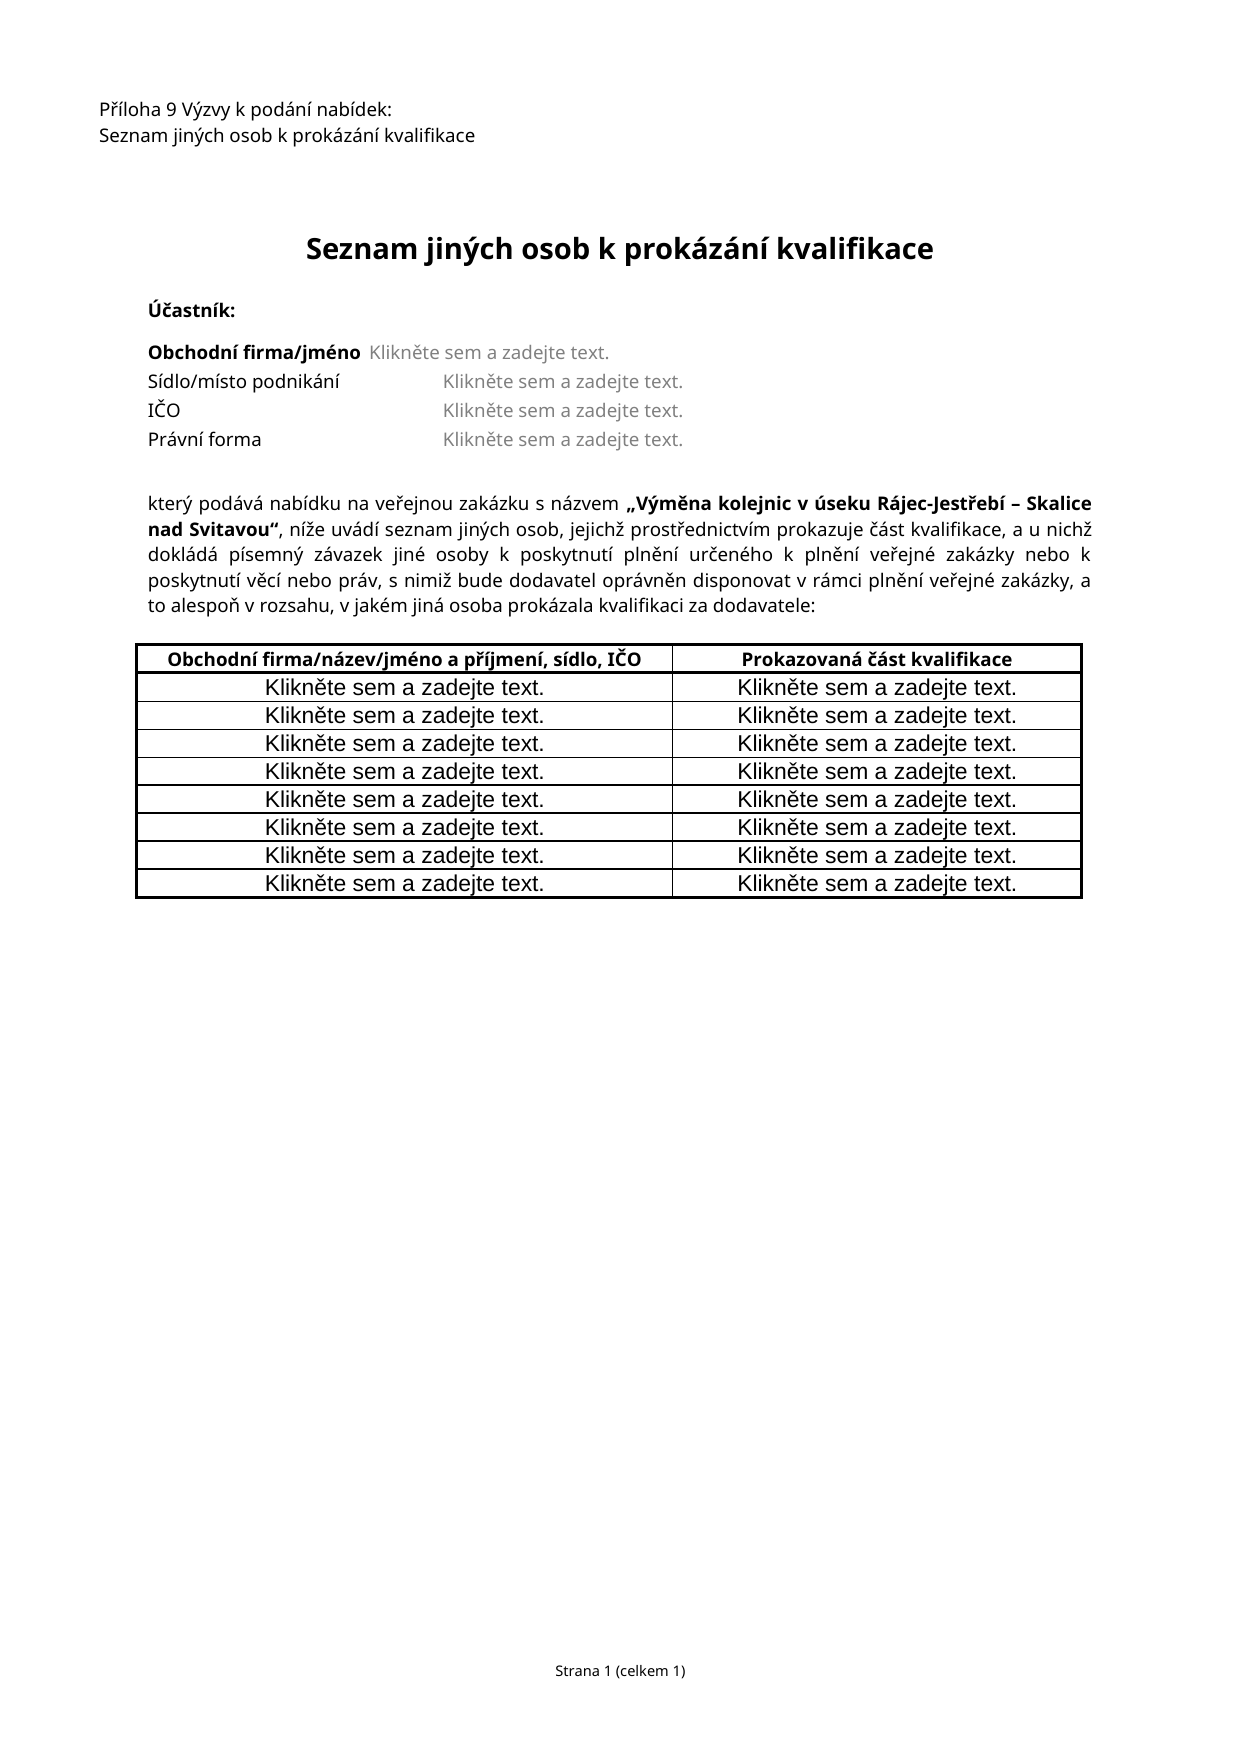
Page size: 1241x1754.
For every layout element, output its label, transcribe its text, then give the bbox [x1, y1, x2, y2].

text který podává nabídku na veřejnou zakázku s názvem „Výměna kolejnic v úseku Rájec-Jestřebí – Skalice nad Svitavou“, níže uvádí seznam jiných osob, jejichž prostřednictvím prokazuje část kvalifikace, a u nichž dokládá písemný závazek jiné osoby k poskytnutí plnění určeného k plnění veřejné zakázky nebo k poskytnutí věcí nebo práv, s nimiž bude dodavatel oprávněn disponovat v rámci plnění veřejné zakázky, a to alespoň v rozsahu, v jakém jiná osoba prokázala kvalifikaci za dodavatele: [148, 490, 1093, 618]
text IČO [148, 394, 1093, 423]
text Sídlo/místo podnikání [148, 365, 1093, 394]
text Obchodní firma/jméno [148, 336, 1093, 365]
text Právní forma [148, 423, 1093, 452]
table_header Obchodní firma/název/jméno a příjmení, sídlo, IČO [138, 646, 672, 671]
title Seznam jiných osob k prokázání kvalifikace [148, 228, 1093, 268]
text Účastník: [148, 293, 1093, 324]
table_header Prokazovaná část kvalifikace [673, 646, 1080, 671]
